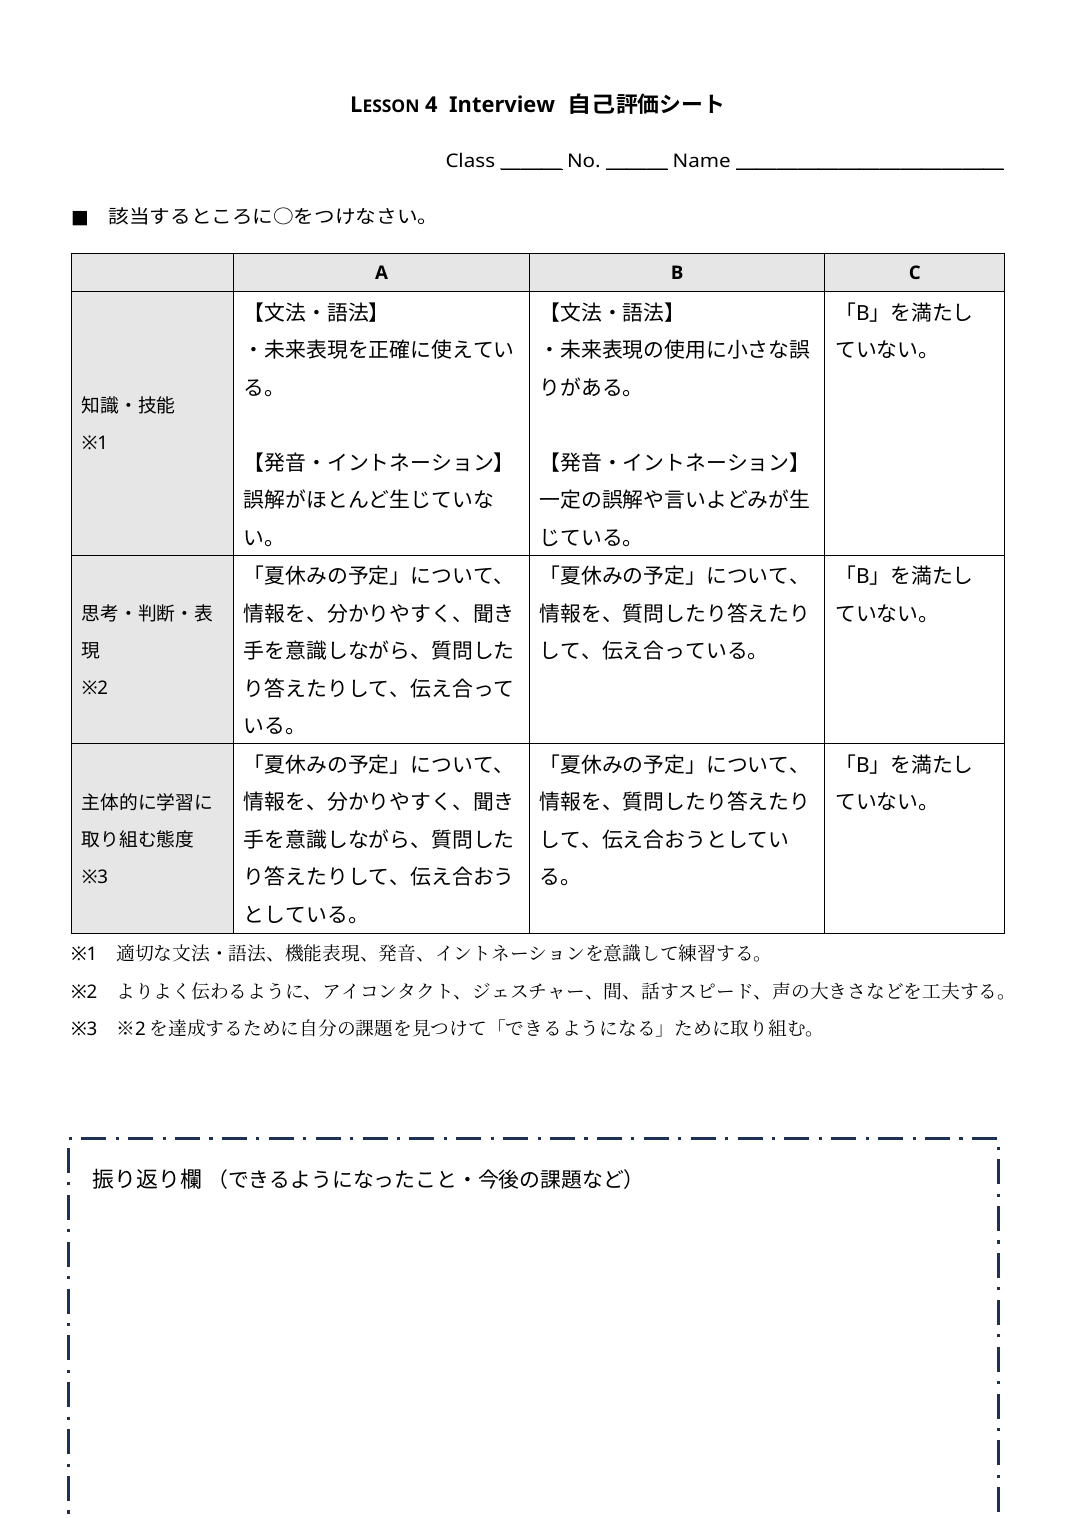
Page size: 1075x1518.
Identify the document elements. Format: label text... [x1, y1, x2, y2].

table_header C [825, 254, 1004, 291]
table_cell 「夏休みの予定」について、情報を、質問したり答えたりして、伝え合おうとしている。 [530, 744, 824, 933]
text Lesson 4 Interview 自己評価シート [71, 84, 1004, 121]
table_cell 「B」を満たしていない。 [825, 292, 1004, 555]
text ※1 適切な文法・語法、機能表現、発音、イントネーションを意識して練習する。 [71, 934, 1004, 972]
table_cell 主体的に学習に 取り組む態度 ※3 [72, 744, 233, 933]
table_cell 「B」を満たしていない。 [825, 556, 1004, 743]
text ※3 ※2を達成するために自分の課題を見つけて「できるようになる」ために取り組む。 [71, 1009, 1004, 1047]
table_cell 知識・技能 ※1 [72, 292, 233, 555]
text Class ＿＿＿ No. ＿＿＿ Name ＿＿＿＿＿＿＿＿＿＿＿＿＿ [71, 140, 1004, 178]
text ※2 よりよく伝わるように、アイコンタクト、ジェスチャー、間、話すスピード、声の大きさなどを工夫する。 [71, 972, 1004, 1009]
list 該当するところに○をつけなさい。 [71, 196, 1004, 234]
table_cell 「夏休みの予定」について、情報を、質問したり答えたりして、伝え合っている。 [530, 556, 824, 743]
table_cell 「B」を満たしていない。 [825, 744, 1004, 933]
table_cell 思考・判断・表現 ※2 [72, 556, 233, 743]
table_header [72, 254, 233, 291]
table_cell 「夏休みの予定」について、情報を、分かりやすく、聞き手を意識しながら、質問したり答えたりして、伝え合っている。 [234, 556, 529, 743]
text 振り返り欄 （できるようになったこと・今後の課題など） [71, 1159, 1004, 1197]
table_cell 【文法・語法】 ・未来表現を正確に使えている。 【発音・イントネーション】 誤解がほとんど生じていない。 [234, 292, 529, 555]
table_header B [530, 254, 824, 291]
table_header A [234, 254, 529, 291]
table_cell 【文法・語法】 ・未来表現の使用に小さな誤りがある。 【発音・イントネーション】 一定の誤解や言いよどみが生じている。 [530, 292, 824, 555]
table_cell 「夏休みの予定」について、情報を、分かりやすく、聞き手を意識しながら、質問したり答えたりして、伝え合おうとしている。 [234, 744, 529, 933]
